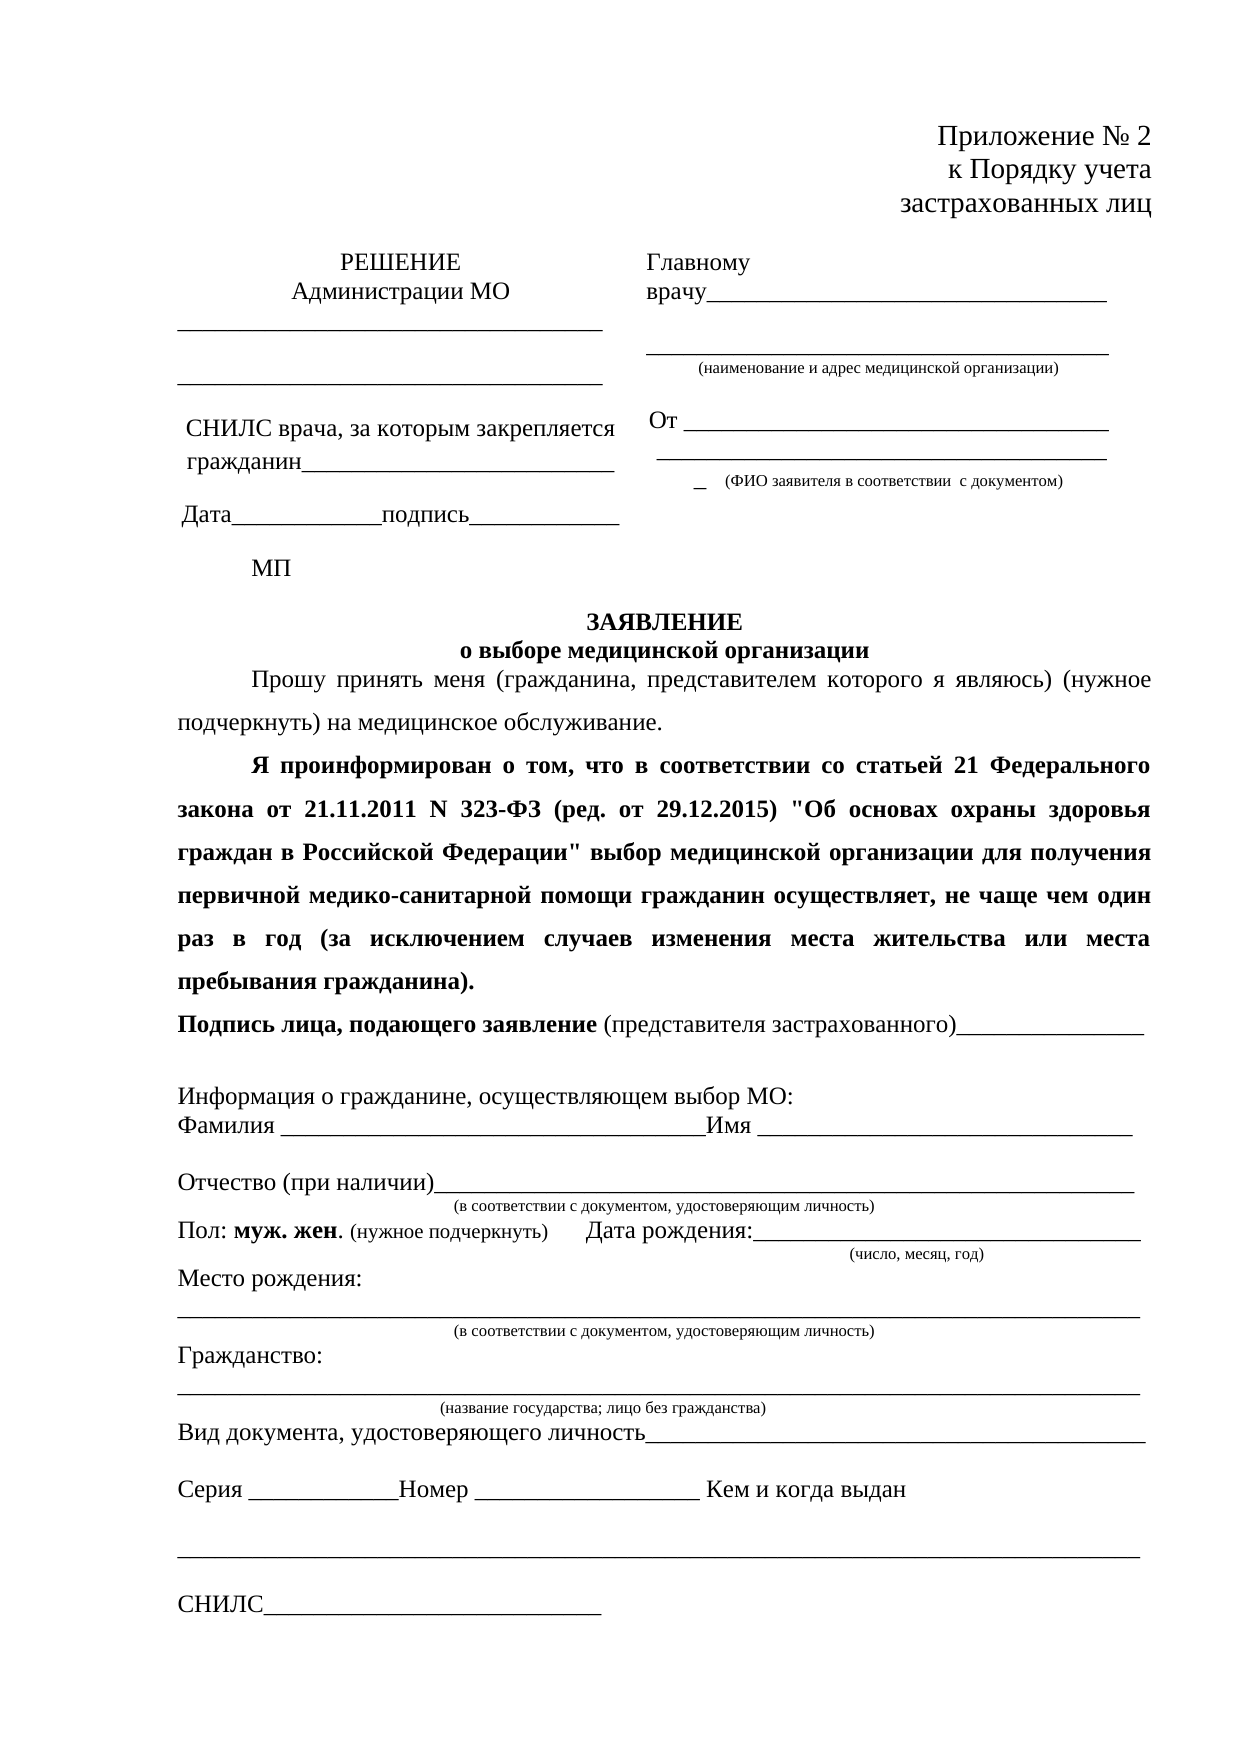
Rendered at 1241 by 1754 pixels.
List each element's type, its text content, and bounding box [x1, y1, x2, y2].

text Место рождения: _____________________________________________________________________________ [177, 1263, 1152, 1321]
text к Порядку учета [251, 152, 1152, 185]
text Пол: муж. жен. (нужное подчеркнуть) Дата рождения:_______________________________ [177, 1215, 1152, 1244]
text ЗАЯВЛЕНИЕ о выборе медицинской организации [177, 607, 1152, 664]
text Подпись лица, подающего заявление (представителя застрахованного)_______________ [177, 1009, 1152, 1038]
text _____________________________________________________________________________ [177, 1532, 1152, 1560]
text СНИЛС___________________________ [177, 1589, 1152, 1618]
text (в соответствии с документом, удостоверяющим личность) [177, 1321, 1152, 1340]
text Вид документа, удостоверяющего личность________________________________________ [177, 1417, 1152, 1445]
text Серия ____________Номер __________________ Кем и когда выдан [177, 1474, 1152, 1503]
text (число, месяц, год) [177, 1244, 1152, 1263]
text (название государства; лицо без гражданства) [177, 1397, 1152, 1417]
text Отчество (при наличии)________________________________________________________ [177, 1167, 1152, 1196]
text Прошу принять меня (гражданина, представителем которого я являюсь) (нужное подчеркнуть) на медицинское обслуживание. [177, 664, 1152, 736]
text Гражданство: _____________________________________________________________________________ [177, 1340, 1152, 1397]
table_header РЕШЕНИЕ Администрации МО __________________________________ __________________________________ СНИЛС врача, за которым закрепляется гражданин_________________________ Дата____________подпись____________ МП [166, 248, 635, 607]
text Информация о гражданине, осуществляющем выбор МО: [177, 1081, 1152, 1110]
table_header Главному врачу________________________________ _____________________________________ (наименование и адрес медицинской организации) От __________________________________ _____________________________________ (ФИО заявителя в соответствии с документом) [635, 248, 1122, 607]
text Фамилия __________________________________Имя ______________________________ [177, 1110, 1152, 1139]
text Приложение № 2 [177, 118, 1152, 152]
text Я проинформирован о том, что в соответствии со статьей 21 Федерального закона от 21.11.2011 N 323-ФЗ (ред. от 29.12.2015) "Об основах охраны здоровья граждан в Российской Федерации" выбор медицинской организации для получения первичной медико-санитарной помощи гражданин осуществляет, не чаще чем один раз в год (за исключением случаев изменения места жительства или места пребывания гражданина). [177, 751, 1152, 995]
text (в соответствии с документом, удостоверяющим личность) [177, 1196, 1152, 1215]
text застрахованных лиц [251, 185, 1152, 219]
